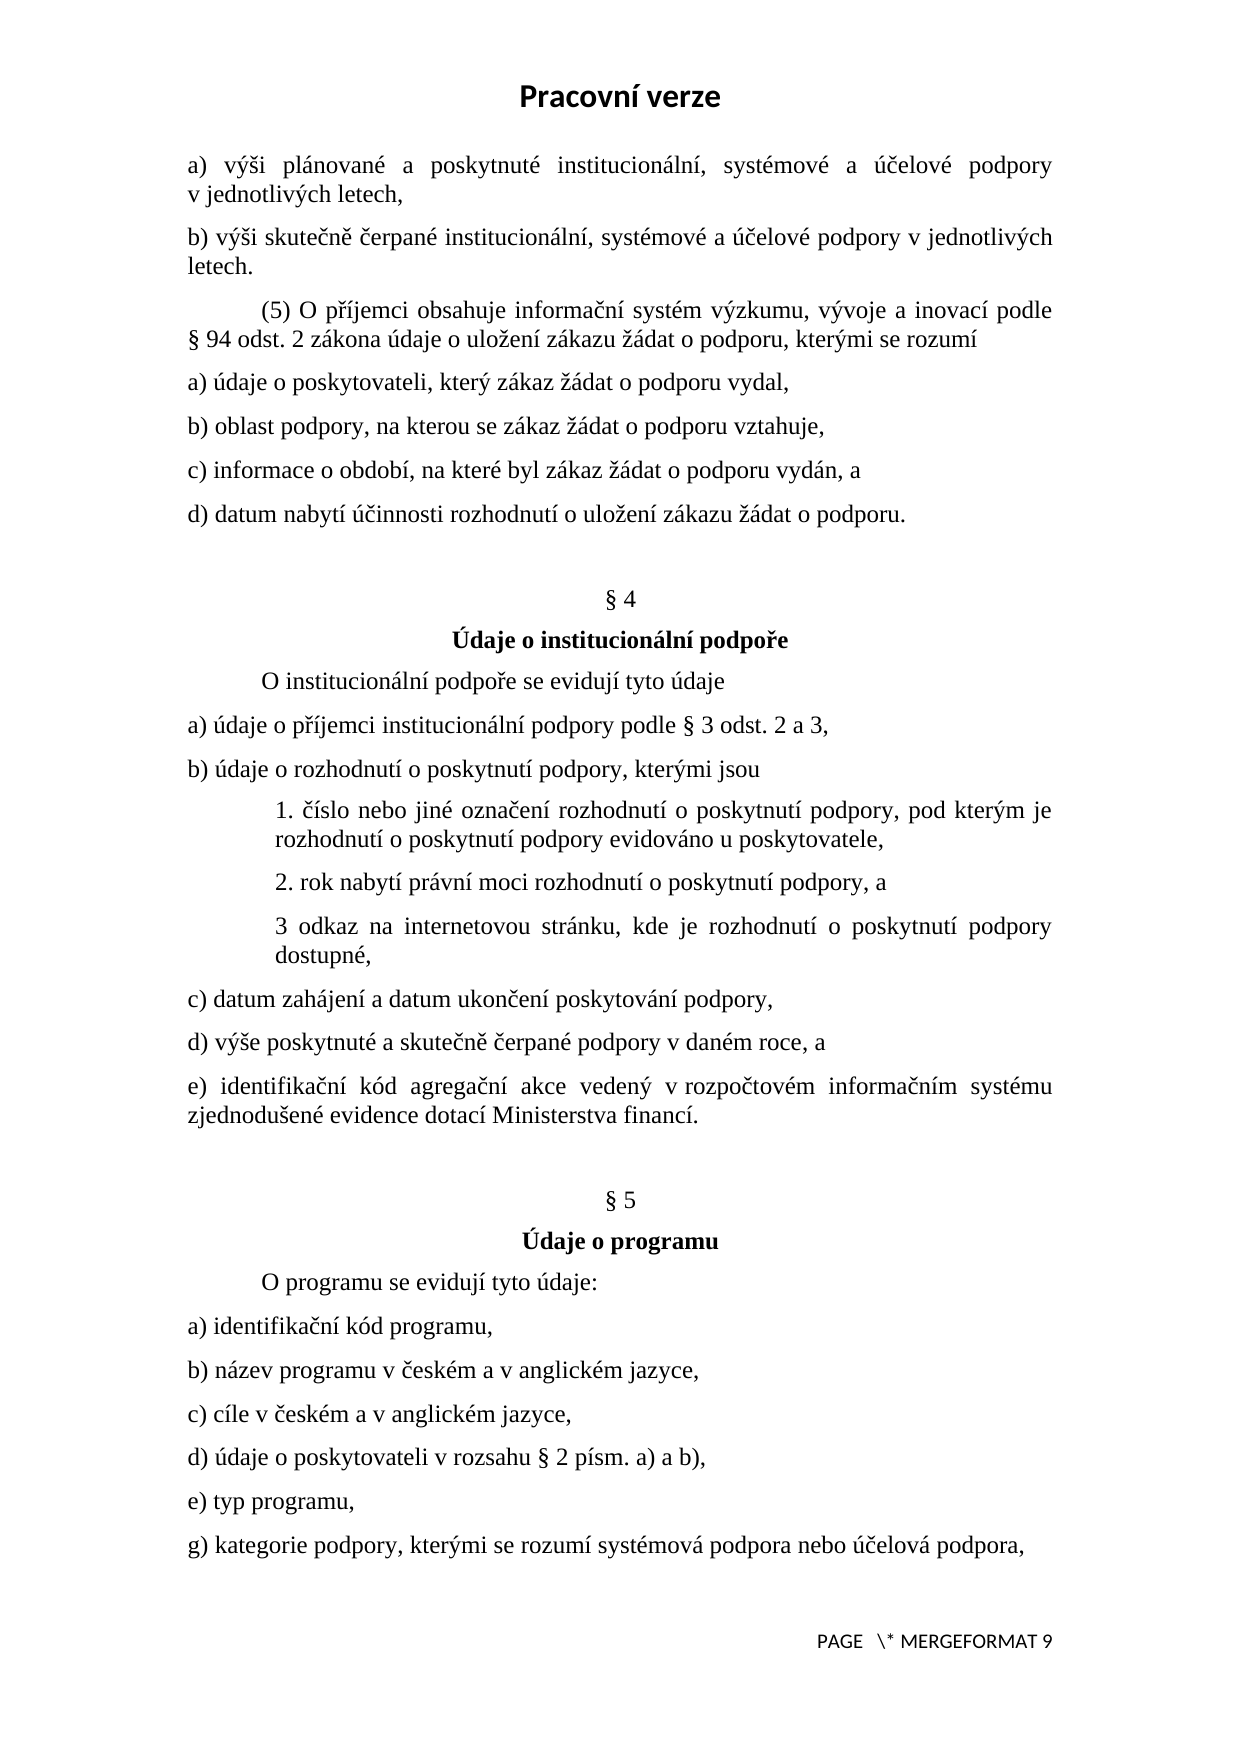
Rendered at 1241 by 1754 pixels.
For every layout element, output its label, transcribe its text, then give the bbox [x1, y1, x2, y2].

text e) identifikační kód agregační akce vedený v rozpočtovém informačním systému zjednodušené evidence dotací Ministerstva financí. [187, 1071, 1053, 1129]
text a) výši plánované a poskytnuté institucionální, systémové a účelové podpory v jednotlivých letech, [187, 150, 1053, 207]
text c) datum zahájení a datum ukončení poskytování podpory, [187, 984, 1053, 1012]
text a) údaje o poskytovateli, který zákaz žádat o podporu vydal, [187, 367, 1053, 396]
text b) údaje o rozhodnutí o poskytnutí podpory, kterými jsou [187, 754, 1053, 782]
text b) název programu v českém a v anglickém jazyce, [187, 1355, 1053, 1384]
text d) výše poskytnuté a skutečně čerpané podpory v daném roce, a [187, 1027, 1053, 1056]
text Údaje o programu [187, 1226, 1053, 1255]
text d) údaje o poskytovateli v rozsahu § 2 písm. a) a b), [187, 1442, 1053, 1471]
text § 5 [187, 1185, 1053, 1214]
text d) datum nabytí účinnosti rozhodnutí o uložení zákazu žádat o podporu. [187, 499, 1053, 527]
text c) informace o období, na které byl zákaz žádat o podporu vydán, a [187, 455, 1053, 484]
text Údaje o institucionální podpoře [187, 625, 1053, 654]
text b) oblast podpory, na kterou se zákaz žádat o podporu vztahuje, [187, 411, 1053, 440]
text (5) O příjemci obsahuje informační systém výzkumu, vývoje a inovací podle § 94 odst. 2 zákona údaje o uložení zákazu žádat o podporu, kterými se rozumí [187, 295, 1053, 352]
text a) údaje o příjemci institucionální podpory podle § 3 odst. 2 a 3, [187, 710, 1053, 739]
text O programu se evidují tyto údaje: [187, 1267, 1053, 1296]
text O institucionální podpoře se evidují tyto údaje [187, 666, 1053, 695]
text a) identifikační kód programu, [187, 1311, 1053, 1340]
text c) cíle v českém a v anglickém jazyce, [187, 1399, 1053, 1427]
text 2. rok nabytí právní moci rozhodnutí o poskytnutí podpory, a [275, 867, 1053, 896]
text 3 odkaz na internetovou stránku, kde je rozhodnutí o poskytnutí podpory dostupné, [275, 911, 1053, 969]
text g) kategorie podpory, kterými se rozumí systémová podpora nebo účelová podpora, [187, 1530, 1053, 1559]
text e) typ programu, [187, 1486, 1053, 1515]
text § 4 [187, 584, 1053, 612]
text 1. číslo nebo jiné označení rozhodnutí o poskytnutí podpory, pod kterým je rozhodnutí o poskytnutí podpory evidováno u poskytovatele, [275, 795, 1053, 852]
text b) výši skutečně čerpané institucionální, systémové a účelové podpory v jednotlivých letech. [187, 222, 1053, 280]
